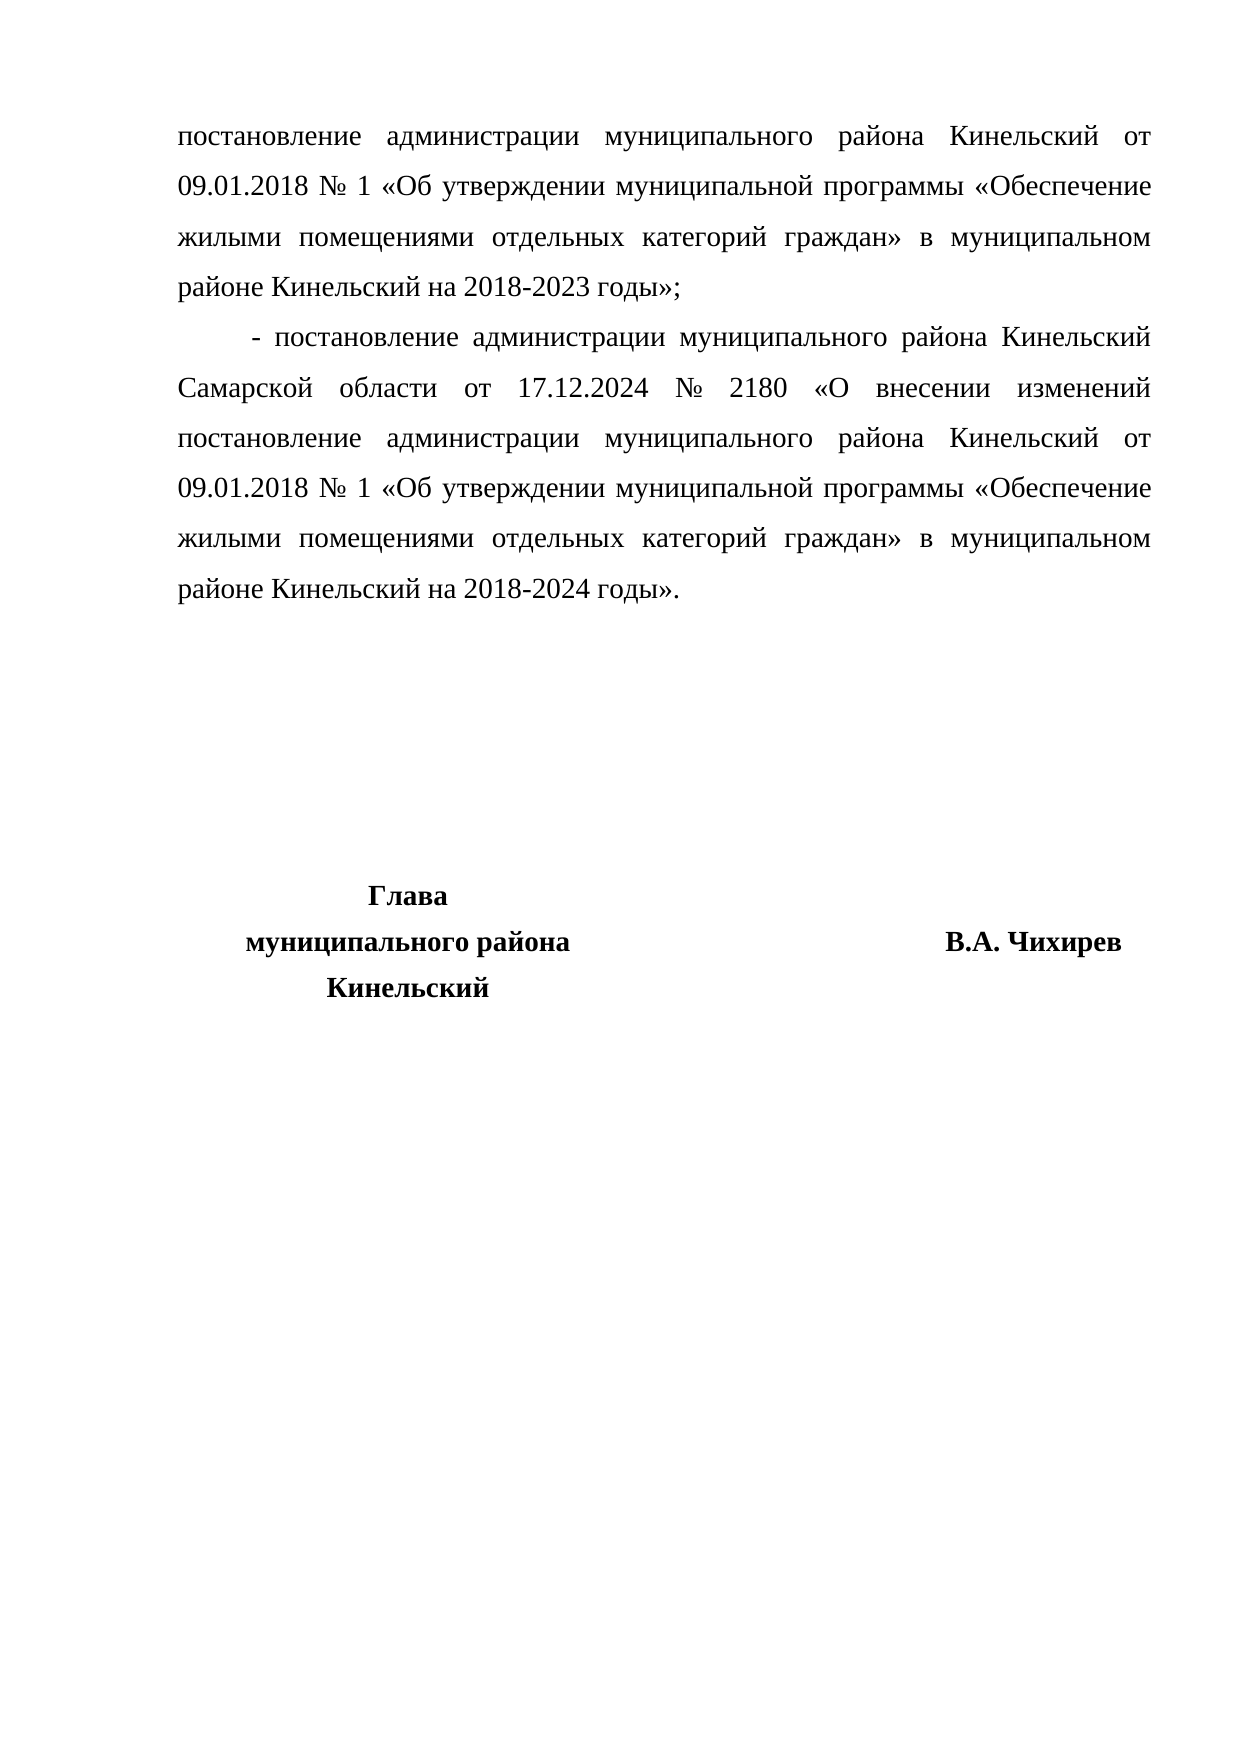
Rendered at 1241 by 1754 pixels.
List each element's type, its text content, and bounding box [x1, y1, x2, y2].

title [177, 118, 1152, 303]
table_header В.А. Чихирев [650, 878, 1133, 1016]
title - постановление администрации муниципального района Кинельский Самарской области от 17.12.2024 № 2180 «О внесении изменений постановление администрации муниципального района Кинельский от 09.01.2018 № 1 «Об утверждении муниципальной программы «Обеспечение жилыми помещениями отдельных категорий граждан» в муниципальном районе Кинельский на 2018-2024 годы». [177, 319, 1152, 604]
table_header Глава муниципального района Кинельский [166, 878, 649, 1016]
